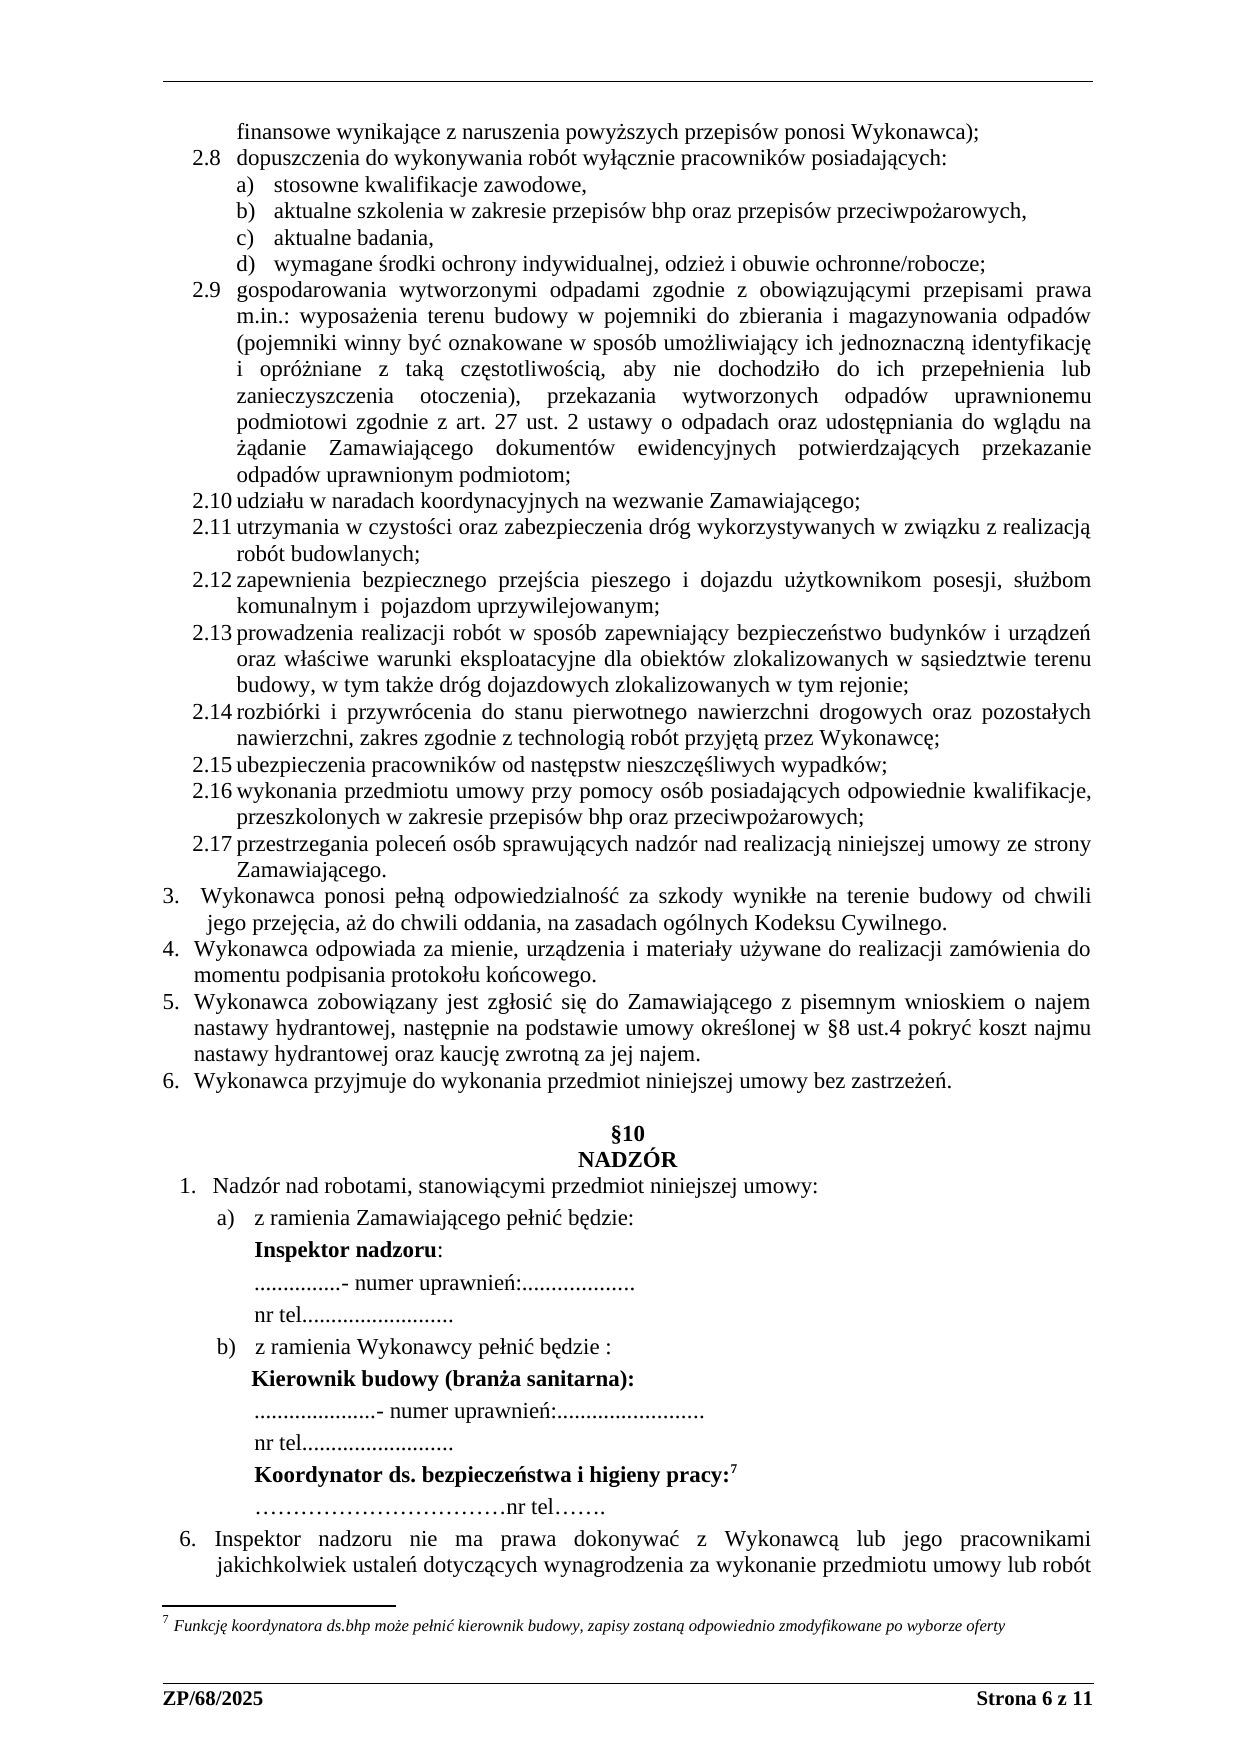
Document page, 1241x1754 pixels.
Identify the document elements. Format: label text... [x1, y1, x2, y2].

list dopuszczenia do wykonywania robót wyłącznie pracowników posiadających: [192, 144, 1093, 171]
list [192, 118, 1093, 144]
list prowadzenia realizacji robót w sposób zapewniający bezpieczeństwo budynków i urządzeń oraz właściwe warunki eksploatacyjne dla obiektów zlokalizowanych w sąsiedztwie terenu budowy, w tym także dróg dojazdowych zlokalizowanych w tym rejonie; [192, 619, 1093, 698]
text - numer uprawnień: [162, 1268, 1093, 1295]
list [179, 1525, 1093, 1578]
text nr tel [162, 1301, 1093, 1327]
list z ramienia Wykonawcy pełnić będzie : [162, 1333, 1093, 1359]
list Nadzór nad robotami, stanowiącymi przedmiot niniejszej umowy: [162, 1172, 1093, 1199]
list zapewnienia bezpiecznego przejścia pieszego i dojazdu użytkownikom posesji, służbom komunalnym i pojazdom uprzywilejowanym; [192, 566, 1093, 619]
list przestrzegania poleceń osób sprawujących nadzór nad realizacją niniejszej umowy ze strony Zamawiającego. [192, 830, 1093, 882]
text Kierownik budowy (branża sanitarna): [251, 1365, 1093, 1391]
text - numer uprawnień: [162, 1397, 1093, 1423]
text nr tel [162, 1429, 1093, 1455]
list wykonania przedmiotu umowy przy pomocy osób posiadających odpowiednie kwalifikacje, przeszkolonych w zakresie przepisów bhp oraz przeciwpożarowych; [192, 777, 1093, 830]
list wymagane środki ochrony indywidualnej, odzież i obuwie ochronne/robocze; [236, 250, 1093, 276]
list aktualne szkolenia w zakresie przepisów bhp oraz przepisów przeciwpożarowych, [236, 197, 1093, 223]
list udziału w naradach koordynacyjnych na wezwanie Zamawiającego; [192, 487, 1093, 513]
list ubezpieczenia pracowników od następstw nieszczęśliwych wypadków; [192, 751, 1093, 777]
text §10 [162, 1119, 1093, 1146]
text Koordynator ds. bezpieczeństwa i higieny pracy: [162, 1461, 1093, 1487]
text ……………………………nr tel……. [162, 1493, 1093, 1519]
list Wykonawca zobowiązany jest zgłosić się do Zamawiającego z pisemnym wnioskiem o najem nastawy hydrantowej, następnie na podstawie umowy określonej w §8 ust.4 pokryć koszt najmu nastawy hydrantowej oraz kaucję zwrotną za jej najem. [162, 988, 1093, 1067]
list utrzymania w czystości oraz zabezpieczenia dróg wykorzystywanych w związku z realizacją robót budowlanych; [192, 513, 1093, 566]
list Wykonawca odpowiada za mienie, urządzenia i materiały używane do realizacji zamówienia do momentu podpisania protokołu końcowego. [162, 935, 1093, 988]
list aktualne badania, [236, 223, 1093, 250]
list stosowne kwalifikacje zawodowe, [236, 171, 1093, 197]
list gospodarowania wytworzonymi odpadami zgodnie z obowiązującymi przepisami prawa m.in.: wyposażenia terenu budowy w pojemniki do zbierania i magazynowania odpadów (pojemniki winny być oznakowane w sposób umożliwiający ich jednoznaczną identyfikację i opróżniane z taką częstotliwością, aby nie dochodziło do ich przepełnienia lub zanieczyszczenia otoczenia), przekazania wytworzonych odpadów uprawnionemu podmiotowi zgodnie z art. 27 ust. 2 ustawy o odpadach oraz udostępniania do wglądu na żądanie Zamawiającego dokumentów ewidencyjnych potwierdzających przekazanie odpadów uprawnionym podmiotom; [192, 276, 1093, 487]
text Inspektor nadzoru: [162, 1236, 1093, 1263]
text NADZÓR [162, 1146, 1093, 1172]
list Wykonawca przyjmuje do wykonania przedmiot niniejszej umowy bez zastrzeżeń. [162, 1067, 1093, 1093]
list z ramienia Zamawiającego pełnić będzie: [162, 1204, 1093, 1231]
list Wykonawca ponosi pełną odpowiedzialność za szkody wynikłe na terenie budowy od chwili jego przejęcia, aż do chwili oddania, na zasadach ogólnych Kodeksu Cywilnego. [162, 882, 1093, 935]
list rozbiórki i przywrócenia do stanu pierwotnego nawierzchni drogowych oraz pozostałych nawierzchni, zakres zgodnie z technologią robót przyjętą przez Wykonawcę; [192, 698, 1093, 751]
